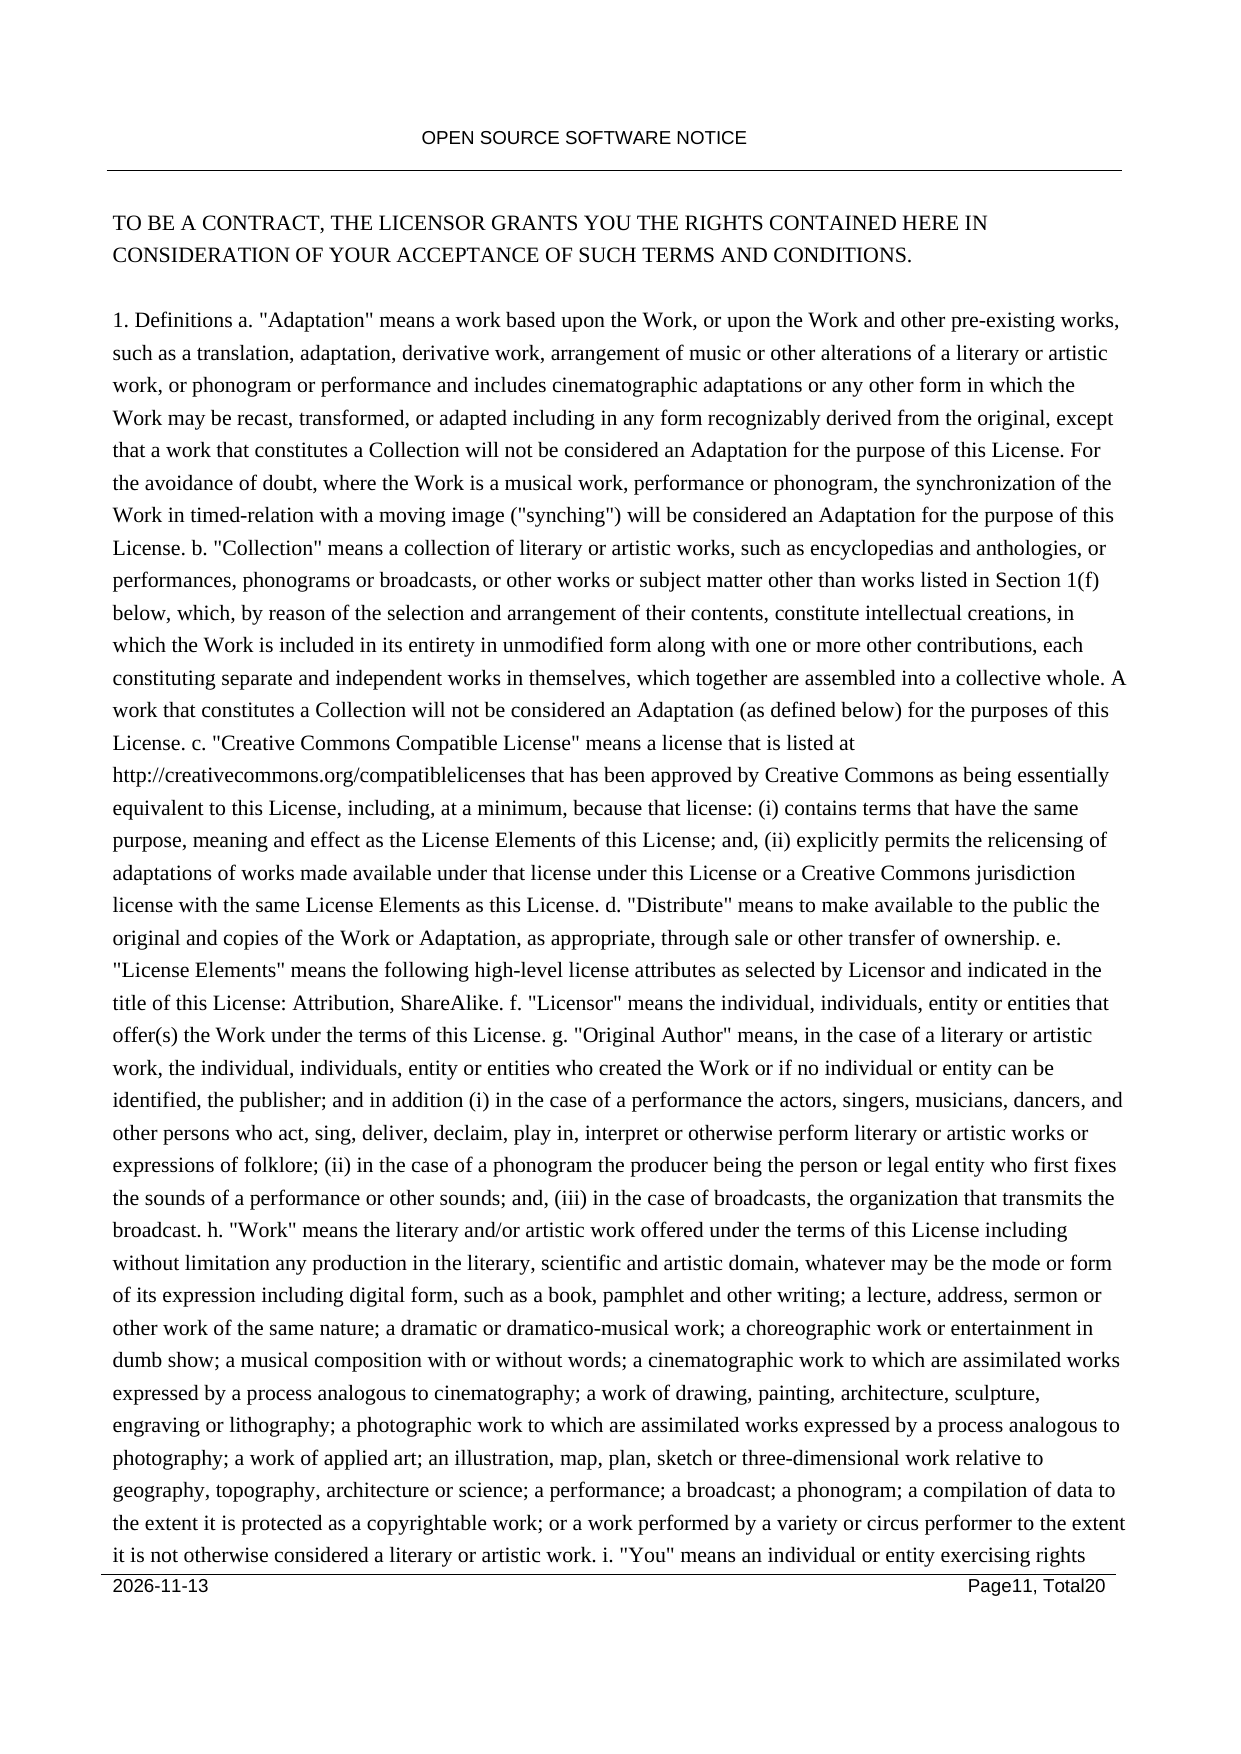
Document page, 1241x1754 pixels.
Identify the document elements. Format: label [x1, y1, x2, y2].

text [112, 206, 1128, 1571]
